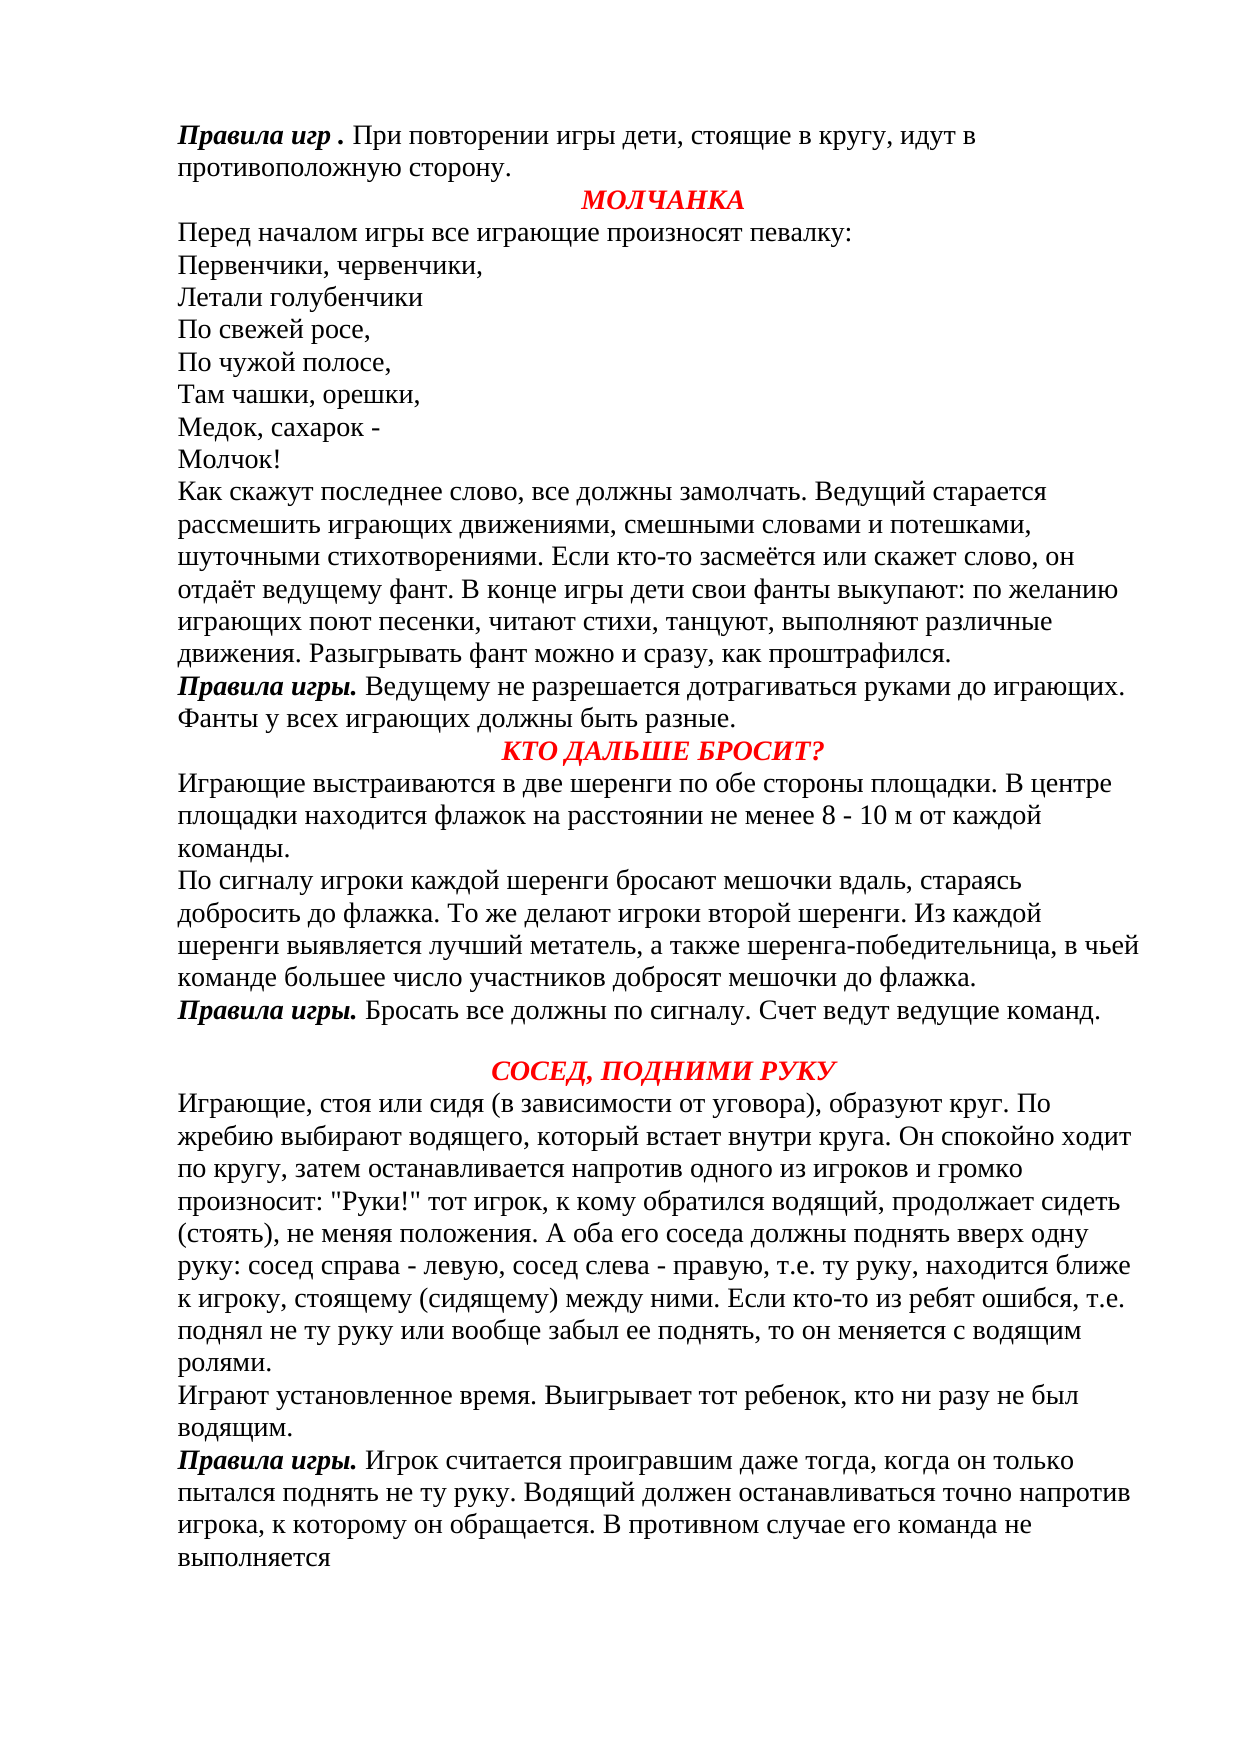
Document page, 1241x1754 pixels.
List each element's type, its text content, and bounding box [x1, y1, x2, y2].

text Играют установленное время. Выигрывает тот ребенок, кто ни разу не был водящим. [177, 1378, 1152, 1443]
text По чужой полосе, [177, 345, 1152, 377]
text Первенчики, червенчики, [177, 248, 1152, 280]
text Молчок! [177, 442, 1152, 474]
text По свежей росе, [177, 312, 1152, 345]
text Играющие, стоя или сидя (в зависимости от уговора), образуют круг. По жребию выбирают водящего, который встает внутри круга. Он спокойно ходит по кругу, затем останавливается напротив одного из игроков и громко произносит: "Руки!" тот игрок, к кому обратился водящий, продолжает сидеть (стоять), не меняя положения. А оба его соседа должны поднять вверх одну руку: сосед справа - левую, сосед слева - правую, т.е. ту руку, находится ближе к игроку, стоящему (сидящему) между ними. Если кто-то из ребят ошибся, т.е. поднял не ту руку или вообще забыл ее поднять, то он меняется с водящим ролями. [177, 1086, 1152, 1378]
text Правила игры. Ведущему не разрешается дотрагиваться руками до играющих. Фанты у всех играющих должны быть разные. [177, 669, 1152, 734]
text Правила игры. Бросать все должны по сигналу. Счет ведут ведущие команд. [177, 993, 1152, 1025]
text Правила игры. Игрок считается проигравшим даже тогда, когда он только пытался поднять не ту руку. Водящий должен останавливаться точно напротив игрока, к которому он обращается. В противном случае его команда не выполняется [177, 1443, 1152, 1572]
text КТО ДАЛЬШЕ БРОСИТ? [177, 734, 1152, 766]
text Как скажут последнее слово, все должны замолчать. Ведущий старается рассмешить играющих движениями, смешными словами и потешками, шуточными стихотворениями. Если кто-то засмеётся или скажет слово, он отдаёт ведущему фант. В конце игры дети свои фанты выкупают: по желанию играющих поют песенки, читают стихи, танцуют, выполняют различные движения. Разыгрывать фант можно и сразу, как проштрафился. [177, 474, 1152, 669]
text Играющие выстраиваются в две шеренги по обе стороны площадки. В центре площадки находится флажок на расстоянии не менее 8 - 10 м от каждой команды. [177, 766, 1152, 863]
text Перед началом игры все играющие произносят певалку: [177, 215, 1152, 248]
text Правила игр . При повторении игры дети, стоящие в кругу, идут в противоположную сторону. [177, 118, 1152, 183]
text МОЛЧАНКА [177, 183, 1152, 215]
text Медок, сахарок - [177, 410, 1152, 442]
text СОСЕД, ПОДНИМИ РУКУ [177, 1054, 1152, 1086]
text Летали голубенчики [177, 280, 1152, 312]
text Там чашки, орешки, [177, 377, 1152, 410]
text По сигналу игроки каждой шеренги бросают мешочки вдаль, стараясь добросить до флажка. То же делают игроки второй шеренги. Из каждой шеренги выявляется лучший метатель, а также шеренга-победительница, в чьей команде большее число участников добросят мешочки до флажка. [177, 863, 1152, 993]
